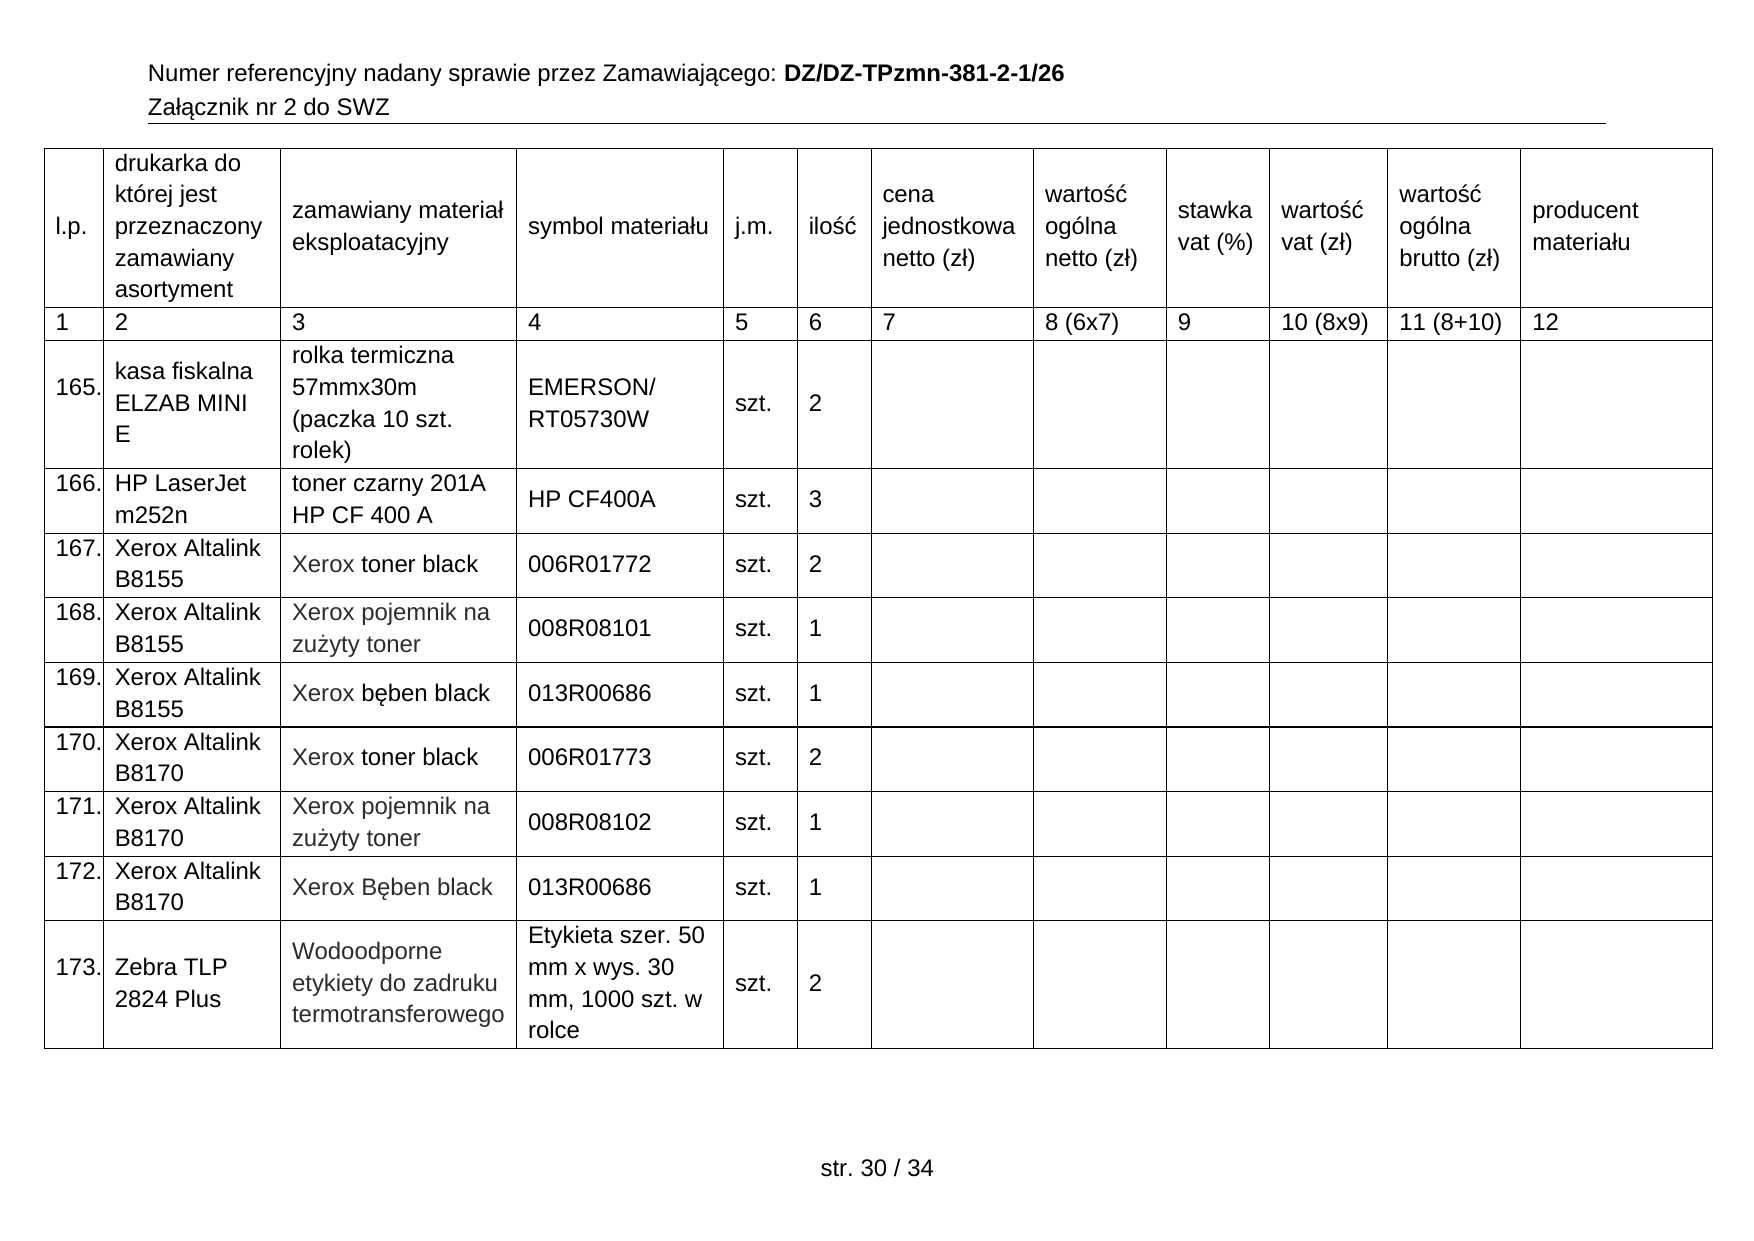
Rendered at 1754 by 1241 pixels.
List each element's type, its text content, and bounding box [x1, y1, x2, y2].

table_cell [1167, 534, 1269, 597]
table_cell [872, 728, 1033, 791]
table_cell [1521, 792, 1712, 856]
table_cell szt. [724, 921, 797, 1048]
table_cell [1034, 534, 1166, 597]
table_cell [1521, 857, 1712, 920]
table_cell [1270, 921, 1387, 1048]
table_cell kasa fiskalna ELZAB MINI E [104, 341, 280, 468]
table_cell szt. [724, 534, 797, 597]
table_cell szt. [724, 341, 797, 468]
table_cell [1521, 469, 1712, 533]
table_cell Xerox bęben black [281, 663, 516, 726]
table_cell Wodoodporne etykiety do zadruku termotransferowego [281, 921, 516, 1048]
table_cell [872, 469, 1033, 533]
table_cell [872, 792, 1033, 856]
table_cell 013R00686 [517, 857, 723, 920]
table_cell 008R08102 [517, 792, 723, 856]
table_cell [872, 534, 1033, 597]
table_cell 2 [104, 308, 280, 340]
table_cell HP LaserJet m252n [104, 469, 280, 533]
table_header zamawiany materiał eksploatacyjny [281, 149, 516, 307]
table_cell 11 (8+10) [1388, 308, 1520, 340]
table_cell 2 [798, 341, 871, 468]
table_cell Xerox Bęben black [281, 857, 516, 920]
table_cell [1167, 598, 1269, 662]
table_cell [1270, 534, 1387, 597]
table_cell 9 [1167, 308, 1269, 340]
table_cell HP CF400A [517, 469, 723, 533]
table_cell [1034, 663, 1166, 726]
table_cell [45, 534, 103, 597]
table_cell 2 [798, 728, 871, 791]
table_cell [1388, 598, 1520, 662]
table_cell szt. [724, 728, 797, 791]
table_cell Xerox pojemnik na zużyty toner [281, 598, 516, 662]
table_cell szt. [724, 663, 797, 726]
table_cell 008R08101 [517, 598, 723, 662]
table_cell 013R00686 [517, 663, 723, 726]
table_cell [1388, 663, 1520, 726]
table_cell Xerox toner black [281, 728, 516, 791]
table_cell szt. [724, 792, 797, 856]
table_header cena jednostkowa netto (zł) [872, 149, 1033, 307]
table_cell [45, 341, 103, 468]
table_header symbol materiału [517, 149, 723, 307]
table_cell 6 [798, 308, 871, 340]
table_cell 1 [798, 598, 871, 662]
table_header wartość ogólna brutto (zł) [1388, 149, 1520, 307]
table_cell 3 [798, 469, 871, 533]
table_cell 8 (6x7) [1034, 308, 1166, 340]
table_cell 10 (8x9) [1270, 308, 1387, 340]
table_cell [45, 728, 103, 791]
table_cell 006R01772 [517, 534, 723, 597]
table_cell 1 [45, 308, 103, 340]
table_cell [1034, 857, 1166, 920]
table_cell [1521, 728, 1712, 791]
table_header j.m. [724, 149, 797, 307]
table_cell [1521, 663, 1712, 726]
table_cell [45, 469, 103, 533]
table_cell 2 [798, 534, 871, 597]
table_header ilość [798, 149, 871, 307]
table_cell [45, 792, 103, 856]
table_cell [872, 921, 1033, 1048]
table_cell [1521, 598, 1712, 662]
table_cell szt. [724, 598, 797, 662]
table_cell [1521, 534, 1712, 597]
table_cell Xerox Altalink B8155 [104, 534, 280, 597]
table_cell [1270, 728, 1387, 791]
table_cell EMERSON/ RT05730W [517, 341, 723, 468]
table_cell [1270, 598, 1387, 662]
table_cell [1388, 792, 1520, 856]
table_cell [45, 921, 103, 1048]
table_cell 7 [872, 308, 1033, 340]
table_cell Xerox Altalink B8155 [104, 663, 280, 726]
table_cell rolka termiczna 57mmx30m (paczka 10 szt. rolek) [281, 341, 516, 468]
table_header drukarka do której jest przeznaczony zamawiany asortyment [104, 149, 280, 307]
table_cell 1 [798, 663, 871, 726]
table_cell [1270, 663, 1387, 726]
table_cell [1521, 921, 1712, 1048]
table_cell 2 [798, 921, 871, 1048]
table_cell [1270, 857, 1387, 920]
table_cell 4 [517, 308, 723, 340]
table_cell [872, 598, 1033, 662]
table_header l.p. [45, 149, 103, 307]
table_cell Xerox toner black [281, 534, 516, 597]
table_cell [1388, 341, 1520, 468]
table_cell [1388, 469, 1520, 533]
table_cell [1167, 921, 1269, 1048]
table_cell [1034, 921, 1166, 1048]
table_cell 12 [1521, 308, 1712, 340]
table_cell Etykieta szer. 50 mm x wys. 30 mm, 1000 szt. w rolce [517, 921, 723, 1048]
table_cell [45, 598, 103, 662]
table_cell [1167, 857, 1269, 920]
table_cell [1270, 341, 1387, 468]
table_cell [1270, 792, 1387, 856]
table_cell Xerox Altalink B8170 [104, 857, 280, 920]
table_cell szt. [724, 857, 797, 920]
table_cell [1167, 792, 1269, 856]
table_cell [1034, 598, 1166, 662]
table_cell toner czarny 201A HP CF 400 A [281, 469, 516, 533]
table_header wartość ogólna netto (zł) [1034, 149, 1166, 307]
table_cell [1388, 921, 1520, 1048]
table_cell Xerox Altalink B8155 [104, 598, 280, 662]
table_cell Xerox Altalink B8170 [104, 728, 280, 791]
table_cell [1521, 341, 1712, 468]
table_cell Zebra TLP 2824 Plus [104, 921, 280, 1048]
table_cell [1388, 857, 1520, 920]
table_cell [1167, 341, 1269, 468]
table_cell [1034, 792, 1166, 856]
table_cell Xerox Altalink B8170 [104, 792, 280, 856]
table_cell [1034, 728, 1166, 791]
table_cell [1388, 728, 1520, 791]
table_cell [1167, 728, 1269, 791]
table_cell 1 [798, 792, 871, 856]
table_cell [1388, 534, 1520, 597]
table_cell [1034, 341, 1166, 468]
table_cell [872, 857, 1033, 920]
table_cell 5 [724, 308, 797, 340]
table_cell 3 [281, 308, 516, 340]
table_cell [872, 341, 1033, 468]
table_header wartość vat (zł) [1270, 149, 1387, 307]
table_header stawka vat (%) [1167, 149, 1269, 307]
table_cell [1270, 469, 1387, 533]
table_cell [1167, 469, 1269, 533]
table_cell [872, 663, 1033, 726]
table_cell [1034, 469, 1166, 533]
table_cell szt. [724, 469, 797, 533]
table_cell 006R01773 [517, 728, 723, 791]
table_cell [45, 857, 103, 920]
table_cell [1167, 663, 1269, 726]
table_cell [45, 663, 103, 726]
table_header producent materiału [1521, 149, 1712, 307]
table_cell Xerox pojemnik na zużyty toner [281, 792, 516, 856]
table_cell 1 [798, 857, 871, 920]
